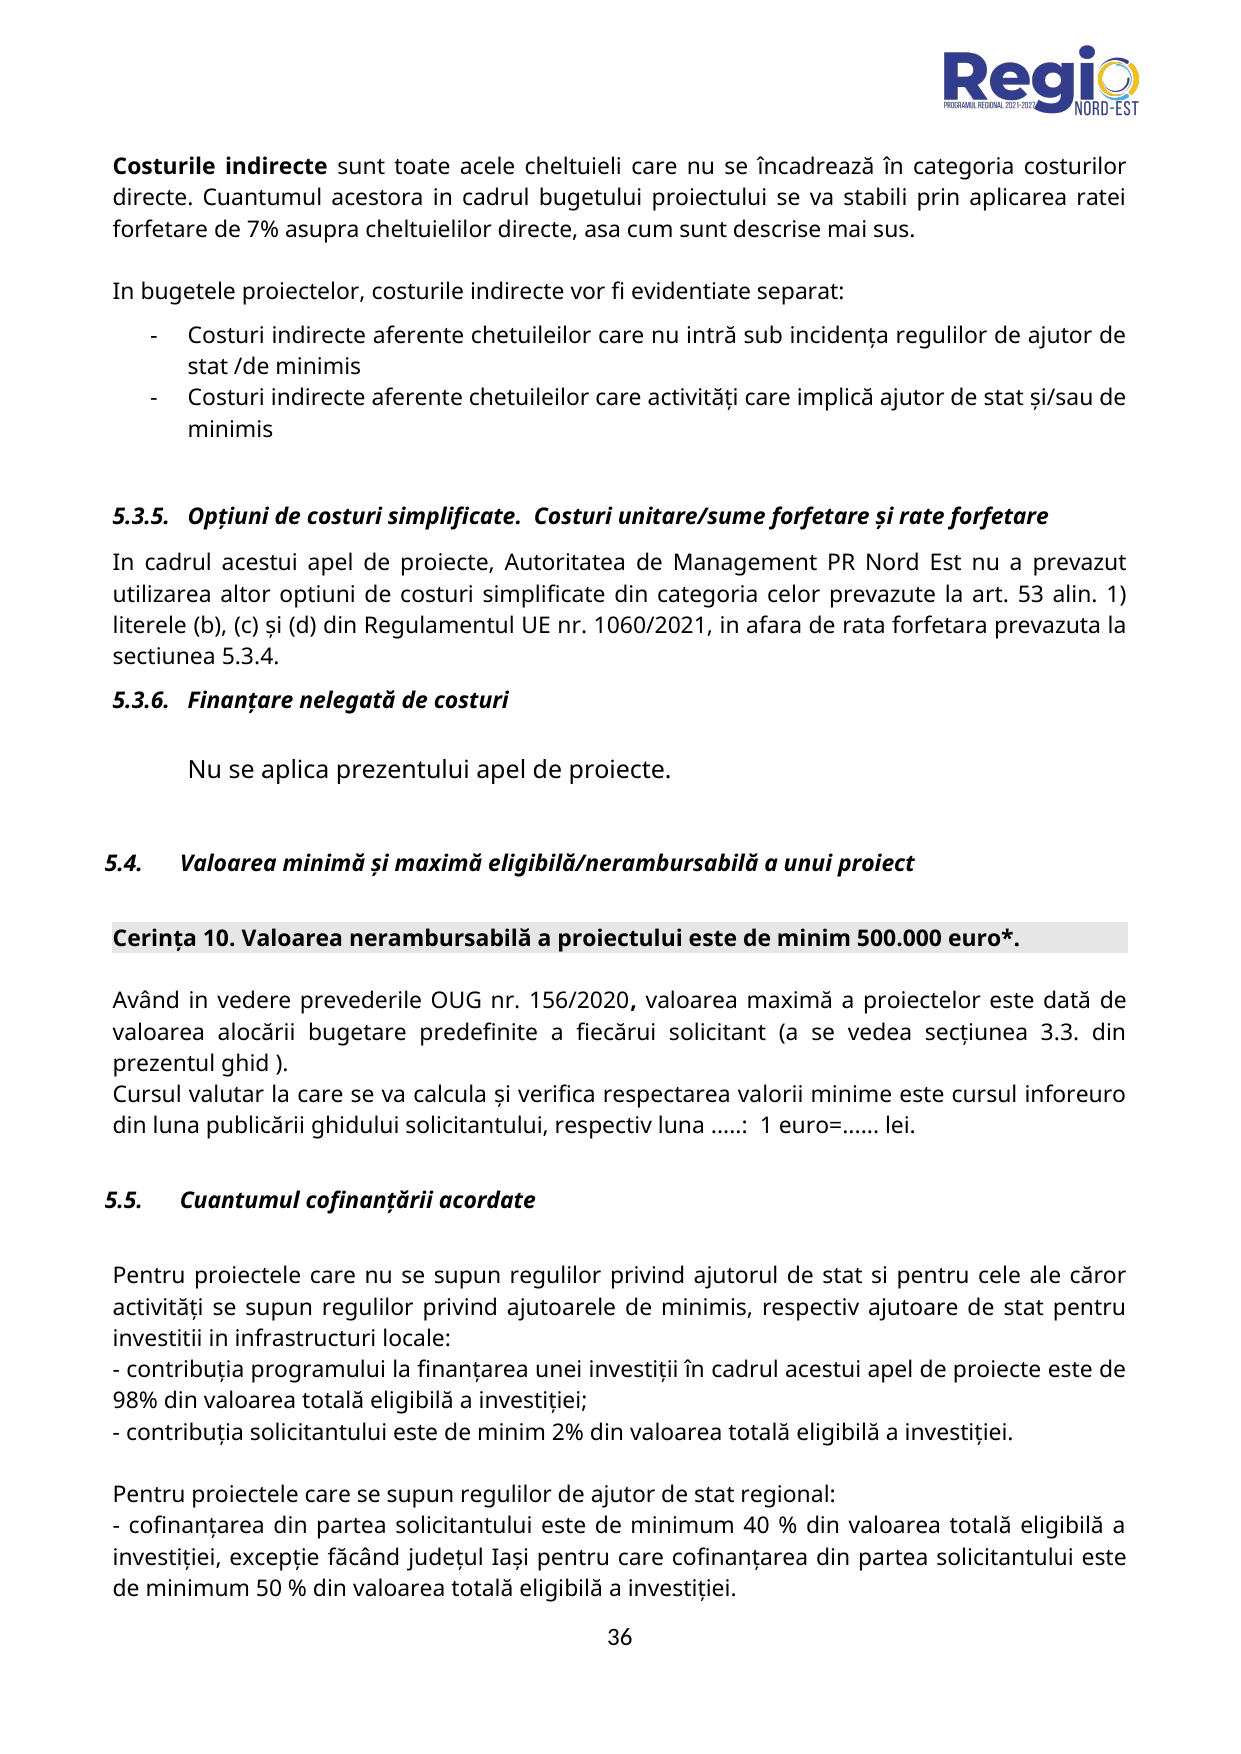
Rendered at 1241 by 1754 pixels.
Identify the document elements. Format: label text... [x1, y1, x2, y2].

text Pentru proiectele care se supun regulilor de ajutor de stat regional: [112, 1478, 1128, 1509]
text Nu se aplica prezentului apel de proiecte. [187, 751, 1128, 785]
list Opțiuni de costuri simplificate. Costuri unitare/sume forfetare și rate forfetare [112, 500, 1128, 531]
picture [940, 41, 1143, 120]
text Având in vedere prevederile OUG nr. 156/2020, valoarea maximă a proiectelor este dată de valoarea alocării bugetare predefinite a fiecărui solicitant (a se vedea secțiunea 3.3. din prezentul ghid ). [112, 984, 1128, 1078]
list Costuri indirecte aferente chetuileilor care nu intră sub incidența regulilor de ajutor de stat /de minimis [150, 319, 1128, 381]
text Cursul valutar la care se va calcula și verifica respectarea valorii minime este cursul inforeuro din luna publicării ghidului solicitantului, respectiv luna .....: 1 euro=...... lei. [112, 1078, 1128, 1141]
text - contribuția programului la finanțarea unei investiții în cadrul acestui apel de proiecte este de 98% din valoarea totală eligibilă a investiției; [112, 1353, 1128, 1416]
subtitle Cuantumul cofinanțării acordate [104, 1184, 1128, 1216]
list Finanțare nelegată de costuri [112, 684, 1128, 715]
text In cadrul acestui apel de proiecte, Autoritatea de Management PR Nord Est nu a prevazut utilizarea altor optiuni de costuri simplificate din categoria celor prevazute la art. 53 alin. 1) literele (b), (c) și (d) din Regulamentul UE nr. 1060/2021, in afara de rata forfetara prevazuta la sectiunea 5.3.4. [112, 546, 1128, 671]
text Cerința 10. Valoarea nerambursabilă a proiectului este de minim 500.000 euro*. [112, 922, 1128, 953]
text - contribuția solicitantului este de minim 2% din valoarea totală eligibilă a investiției. [112, 1416, 1128, 1447]
text In bugetele proiectelor, costurile indirecte vor fi evidentiate separat: [112, 275, 1128, 306]
text Pentru proiectele care nu se supun regulilor privind ajutorul de stat si pentru cele ale căror activități se supun regulilor privind ajutoarele de minimis, respectiv ajutoare de stat pentru investitii in infrastructuri locale: [112, 1259, 1128, 1353]
list Costuri indirecte aferente chetuileilor care activități care implică ajutor de stat și/sau de minimis [150, 381, 1128, 444]
subtitle Valoarea minimă și maximă eligibilă/nerambursabilă a unui proiect [104, 847, 1128, 878]
text - cofinanțarea din partea solicitantului este de minimum 40 % din valoarea totală eligibilă a investiției, excepție făcând județul Iași pentru care cofinanțarea din partea solicitantului este de minimum 50 % din valoarea totală eligibilă a investiției. [112, 1509, 1128, 1603]
text Costurile indirecte sunt toate acele cheltuieli care nu se încadrează în categoria costurilor directe. Cuantumul acestora in cadrul bugetului proiectului se va stabili prin aplicarea ratei forfetare de 7% asupra cheltuielilor directe, asa cum sunt descrise mai sus. [112, 150, 1128, 244]
